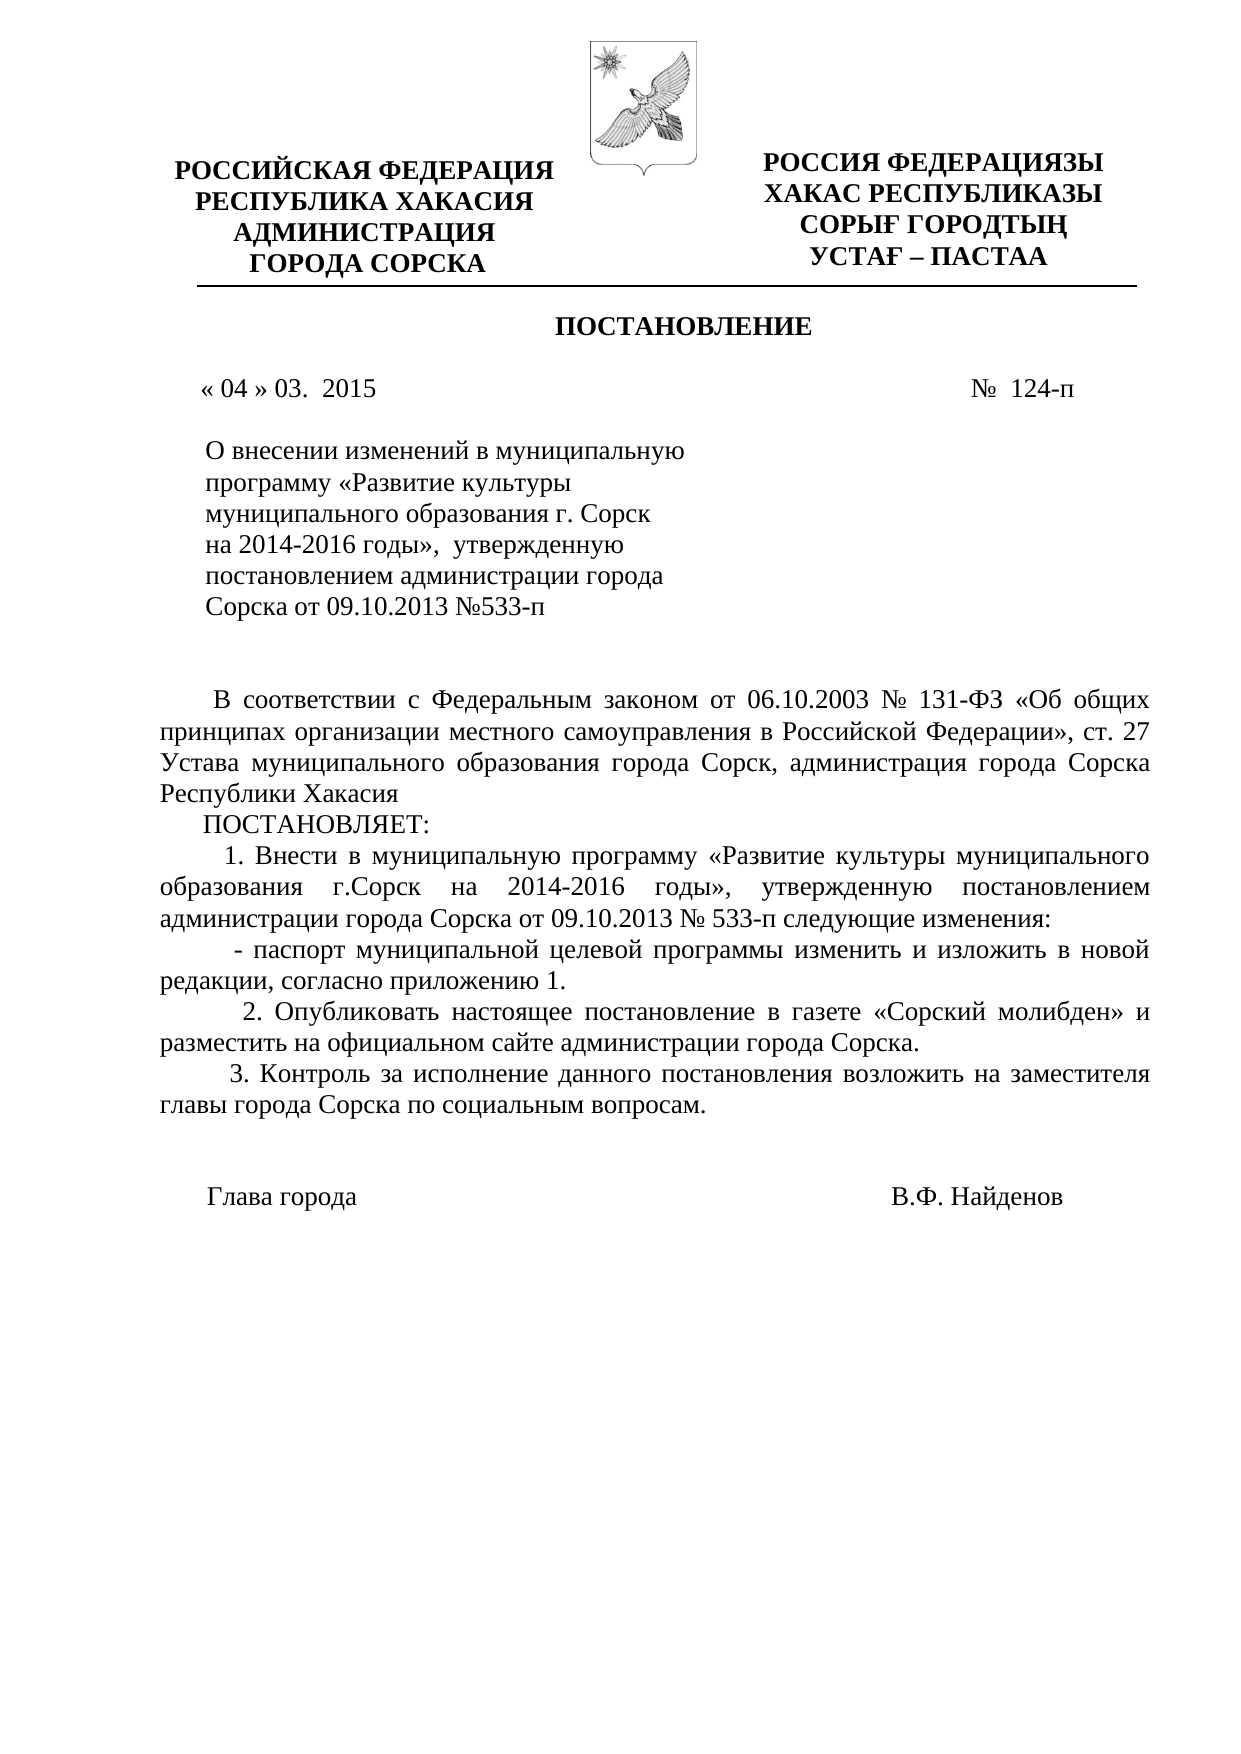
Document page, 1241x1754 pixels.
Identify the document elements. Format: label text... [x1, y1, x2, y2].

text Сорска от 09.10.2013 №533-п [159, 590, 1152, 621]
text 1. Внести в муниципальную программу «Развитие культуры муниципального образования г.Сорск на 2014-2016 годы», утвержденную постановлением администрации города Сорска от 09.10.2013 № 533-п следующие изменения: [159, 839, 1152, 933]
text О внесении изменений в муниципальную [159, 434, 1152, 466]
text на 2014-2016 годы», утвержденную [159, 528, 1152, 559]
text 2. Опубликовать настоящее постановление в газете «Сорский молибден» и разместить на официальном сайте администрации города Сорска. [159, 995, 1152, 1057]
text « 04 » 03. 2015 № 124-п [159, 372, 1152, 403]
text муниципального образования г. Сорск [159, 497, 1152, 528]
text В соответствии с Федеральным законом от 06.10.2003 № 131-ФЗ «Об общих принципах организации местного самоуправления в Российской Федерации», ст. 27 Устава муниципального образования города Сорск, администрация города Сорска Республики Хакасия [159, 684, 1152, 808]
text 3. Контроль за исполнение данного постановления возложить на заместителя главы города Сорска по социальным вопросам. [159, 1057, 1152, 1120]
text ПОСТАНОВЛЕНИЕ [216, 310, 1152, 341]
text ПОСТАНОВЛЯЕТ: [159, 808, 1152, 839]
text - паспорт муниципальной целевой программы изменить и изложить в новой редакции, согласно приложению 1. [159, 933, 1152, 995]
text Глава города В.Ф. Найденов [159, 1179, 1152, 1211]
text постановлением администрации города [159, 559, 1152, 590]
picture [590, 41, 697, 176]
text программу «Развитие культуры [159, 466, 1152, 497]
